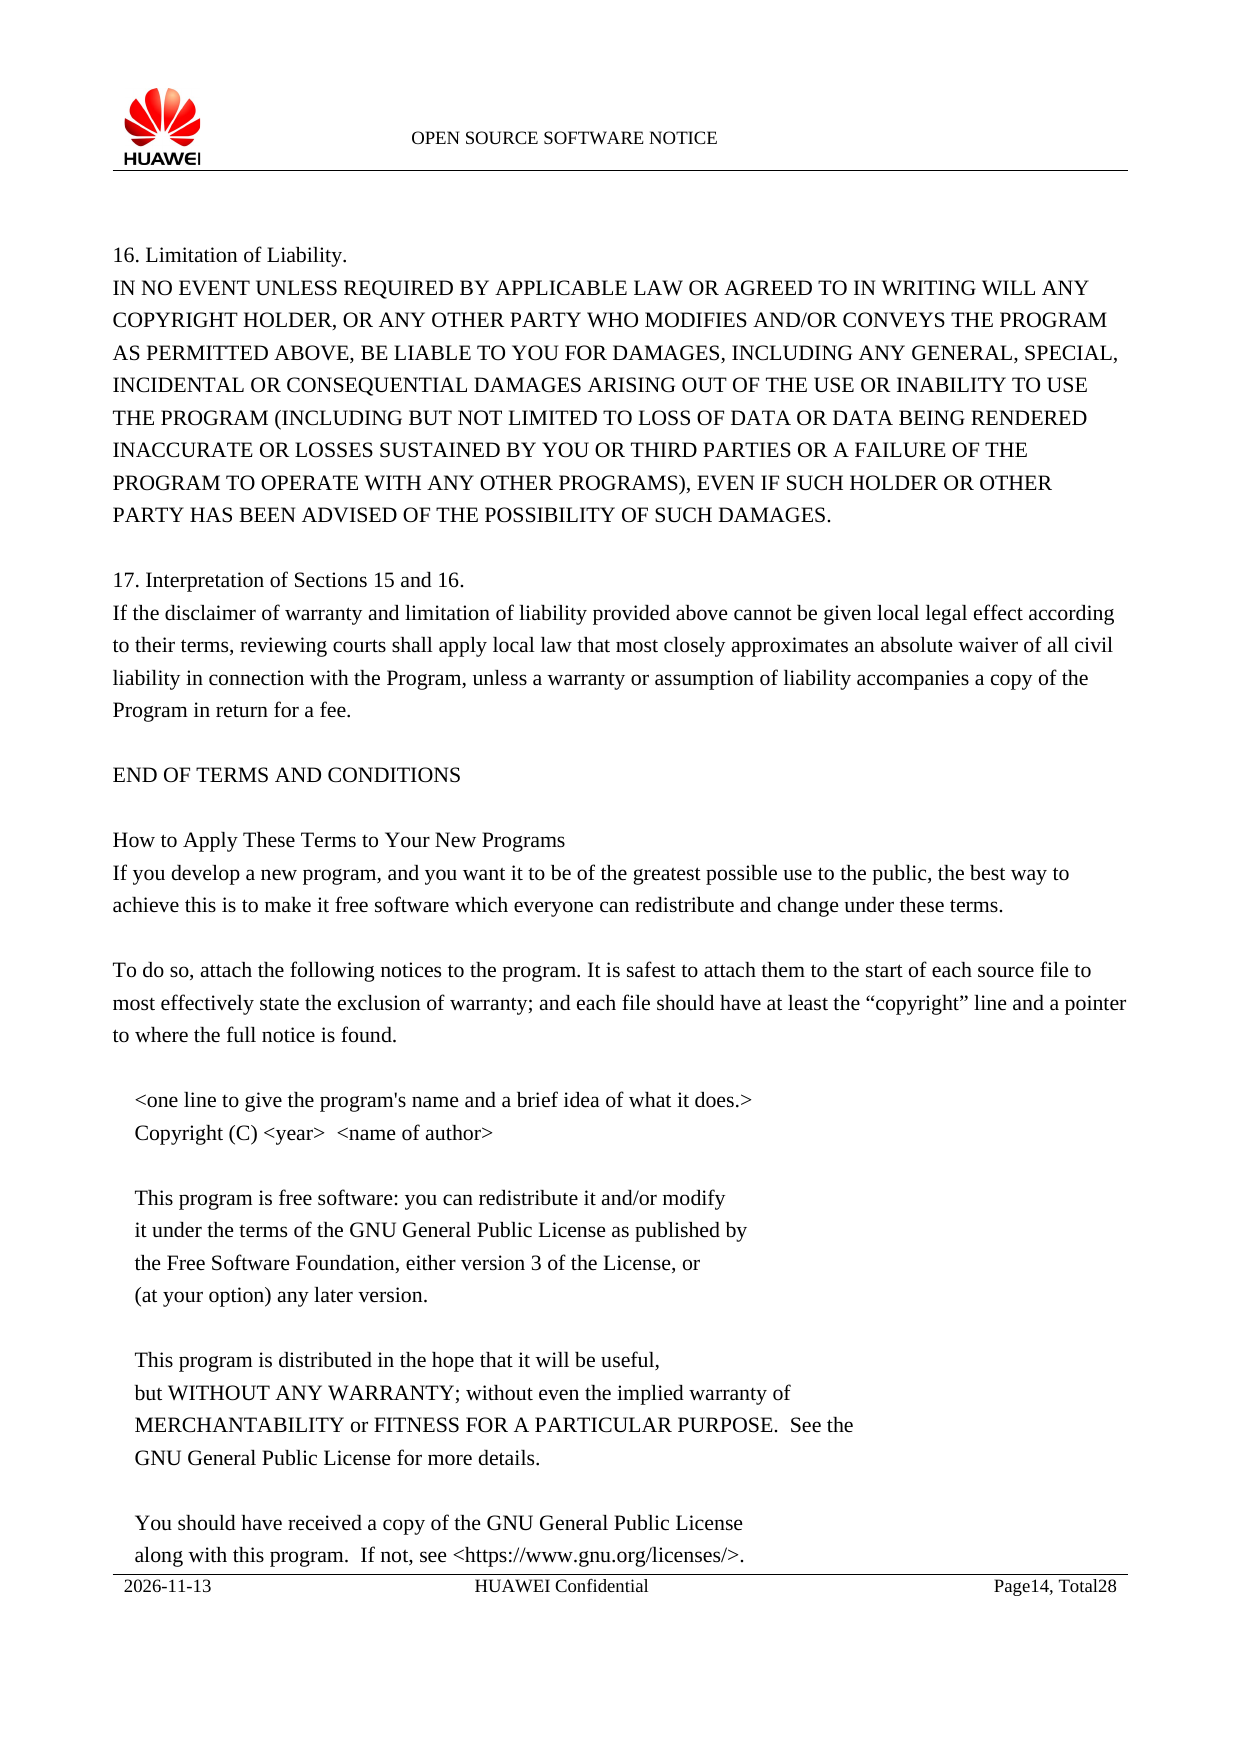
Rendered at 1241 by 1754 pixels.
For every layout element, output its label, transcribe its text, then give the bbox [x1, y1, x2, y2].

text Copyright (C) <year> <name of author> [112, 1116, 1128, 1149]
text 16. Limitation of Liability. [112, 239, 1128, 271]
text IN NO EVENT UNLESS REQUIRED BY APPLICABLE LAW OR AGREED TO IN WRITING WILL ANY COPYRIGHT HOLDER, OR ANY OTHER PARTY WHO MODIFIES AND/OR CONVEYS THE PROGRAM AS PERMITTED ABOVE, BE LIABLE TO YOU FOR DAMAGES, INCLUDING ANY GENERAL, SPECIAL, INCIDENTAL OR CONSEQUENTIAL DAMAGES ARISING OUT OF THE USE OR INABILITY TO USE THE PROGRAM (INCLUDING BUT NOT LIMITED TO LOSS OF DATA OR DATA BEING RENDERED INACCURATE OR LOSSES SUSTAINED BY YOU OR THIRD PARTIES OR A FAILURE OF THE PROGRAM TO OPERATE WITH ANY OTHER PROGRAMS), EVEN IF SUCH HOLDER OR OTHER PARTY HAS BEEN ADVISED OF THE POSSIBILITY OF SUCH DAMAGES. [112, 271, 1128, 531]
text END OF TERMS AND CONDITIONS [112, 759, 1128, 791]
text but WITHOUT ANY WARRANTY; without even the implied warranty of [112, 1376, 1128, 1409]
text How to Apply These Terms to Your New Programs [112, 824, 1128, 856]
text This program is distributed in the hope that it will be useful, [112, 1344, 1128, 1376]
text (at your option) any later version. [112, 1279, 1128, 1311]
text <one line to give the program's name and a brief idea of what it does.> [112, 1084, 1128, 1116]
text along with this program. If not, see <https://www.gnu.org/licenses/>. [112, 1539, 1128, 1571]
text GNU General Public License for more details. [112, 1441, 1128, 1474]
text it under the terms of the GNU General Public License as published by [112, 1214, 1128, 1246]
text This program is free software: you can redistribute it and/or modify [112, 1181, 1128, 1214]
text the Free Software Foundation, either version 3 of the License, or [112, 1246, 1128, 1279]
text 17. Interpretation of Sections 15 and 16. [112, 564, 1128, 596]
text If the disclaimer of warranty and limitation of liability provided above cannot be given local legal effect according to their terms, reviewing courts shall apply local law that most closely approximates an absolute waiver of all civil liability in connection with the Program, unless a warranty or assumption of liability accompanies a copy of the Program in return for a fee. [112, 596, 1128, 726]
picture [124, 88, 201, 165]
text MERCHANTABILITY or FITNESS FOR A PARTICULAR PURPOSE. See the [112, 1409, 1128, 1441]
text You should have received a copy of the GNU General Public License [112, 1506, 1128, 1539]
text If you develop a new program, and you want it to be of the greatest possible use to the public, the best way to achieve this is to make it free software which everyone can redistribute and change under these terms. [112, 856, 1128, 921]
text To do so, attach the following notices to the program. It is safest to attach them to the start of each source file to most effectively state the exclusion of warranty; and each file should have at least the “copyright” line and a pointer to where the full notice is found. [112, 954, 1128, 1051]
